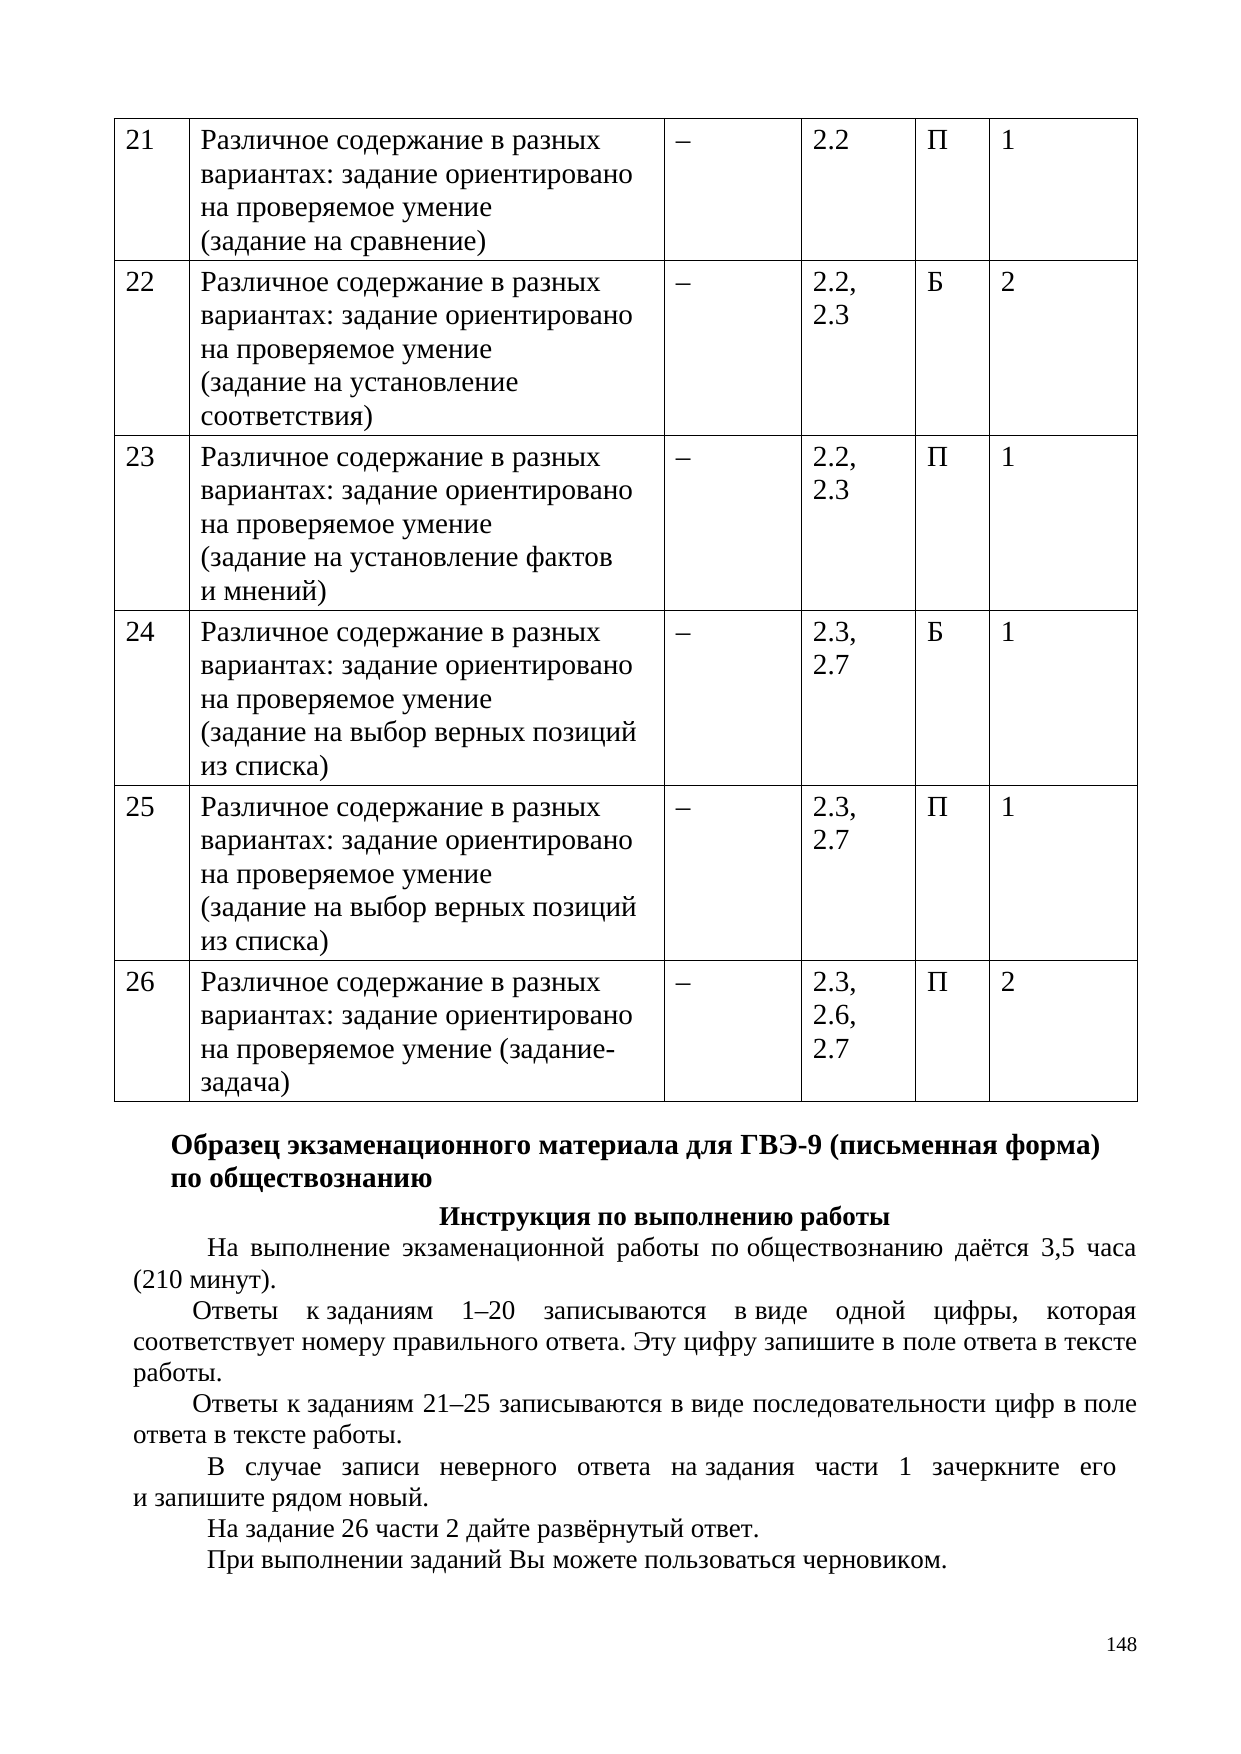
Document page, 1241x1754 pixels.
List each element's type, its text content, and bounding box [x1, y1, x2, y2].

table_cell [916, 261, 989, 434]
text Ответы к заданиям 21–25 записываются в виде последовательности цифр в поле ответа в тексте работы. [133, 1387, 1137, 1449]
subtitle Образец экзаменационного материала для ГВЭ-9 (письменная форма) по обществознанию [170, 1127, 1137, 1194]
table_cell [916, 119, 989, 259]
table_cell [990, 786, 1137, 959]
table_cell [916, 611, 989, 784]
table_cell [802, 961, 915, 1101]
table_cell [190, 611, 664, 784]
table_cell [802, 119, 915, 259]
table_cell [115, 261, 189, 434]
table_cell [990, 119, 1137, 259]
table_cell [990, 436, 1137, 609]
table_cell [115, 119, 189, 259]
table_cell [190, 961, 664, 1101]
text На выполнение экзаменационной работы по обществознанию даётся 3,5 часа (210 минут). [133, 1232, 1137, 1294]
text В случае записи неверного ответа на задания части 1 зачеркните его и запишите рядом новый. [133, 1449, 1137, 1512]
text На задание 26 части 2 дайте развёрнутый ответ. [133, 1512, 1137, 1543]
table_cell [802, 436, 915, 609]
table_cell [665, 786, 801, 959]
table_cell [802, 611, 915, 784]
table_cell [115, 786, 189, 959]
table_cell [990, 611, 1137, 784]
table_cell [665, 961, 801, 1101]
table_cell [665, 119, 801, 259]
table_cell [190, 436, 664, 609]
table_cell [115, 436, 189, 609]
text При выполнении заданий Вы можете пользоваться черновиком. [133, 1543, 1137, 1574]
text Ответы к заданиям 1–20 записываются в виде одной цифры, которая соответствует номеру правильного ответа. Эту цифру запишите в поле ответа в тексте работы. [133, 1294, 1137, 1387]
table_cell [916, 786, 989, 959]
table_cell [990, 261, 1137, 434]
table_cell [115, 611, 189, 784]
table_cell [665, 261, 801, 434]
text Инструкция по выполнению работы [133, 1200, 1137, 1232]
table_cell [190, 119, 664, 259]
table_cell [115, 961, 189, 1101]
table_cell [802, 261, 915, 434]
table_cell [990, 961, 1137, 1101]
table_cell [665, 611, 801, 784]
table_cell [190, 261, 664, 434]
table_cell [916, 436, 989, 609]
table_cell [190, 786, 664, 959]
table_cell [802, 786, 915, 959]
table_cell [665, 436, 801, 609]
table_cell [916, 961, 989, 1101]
